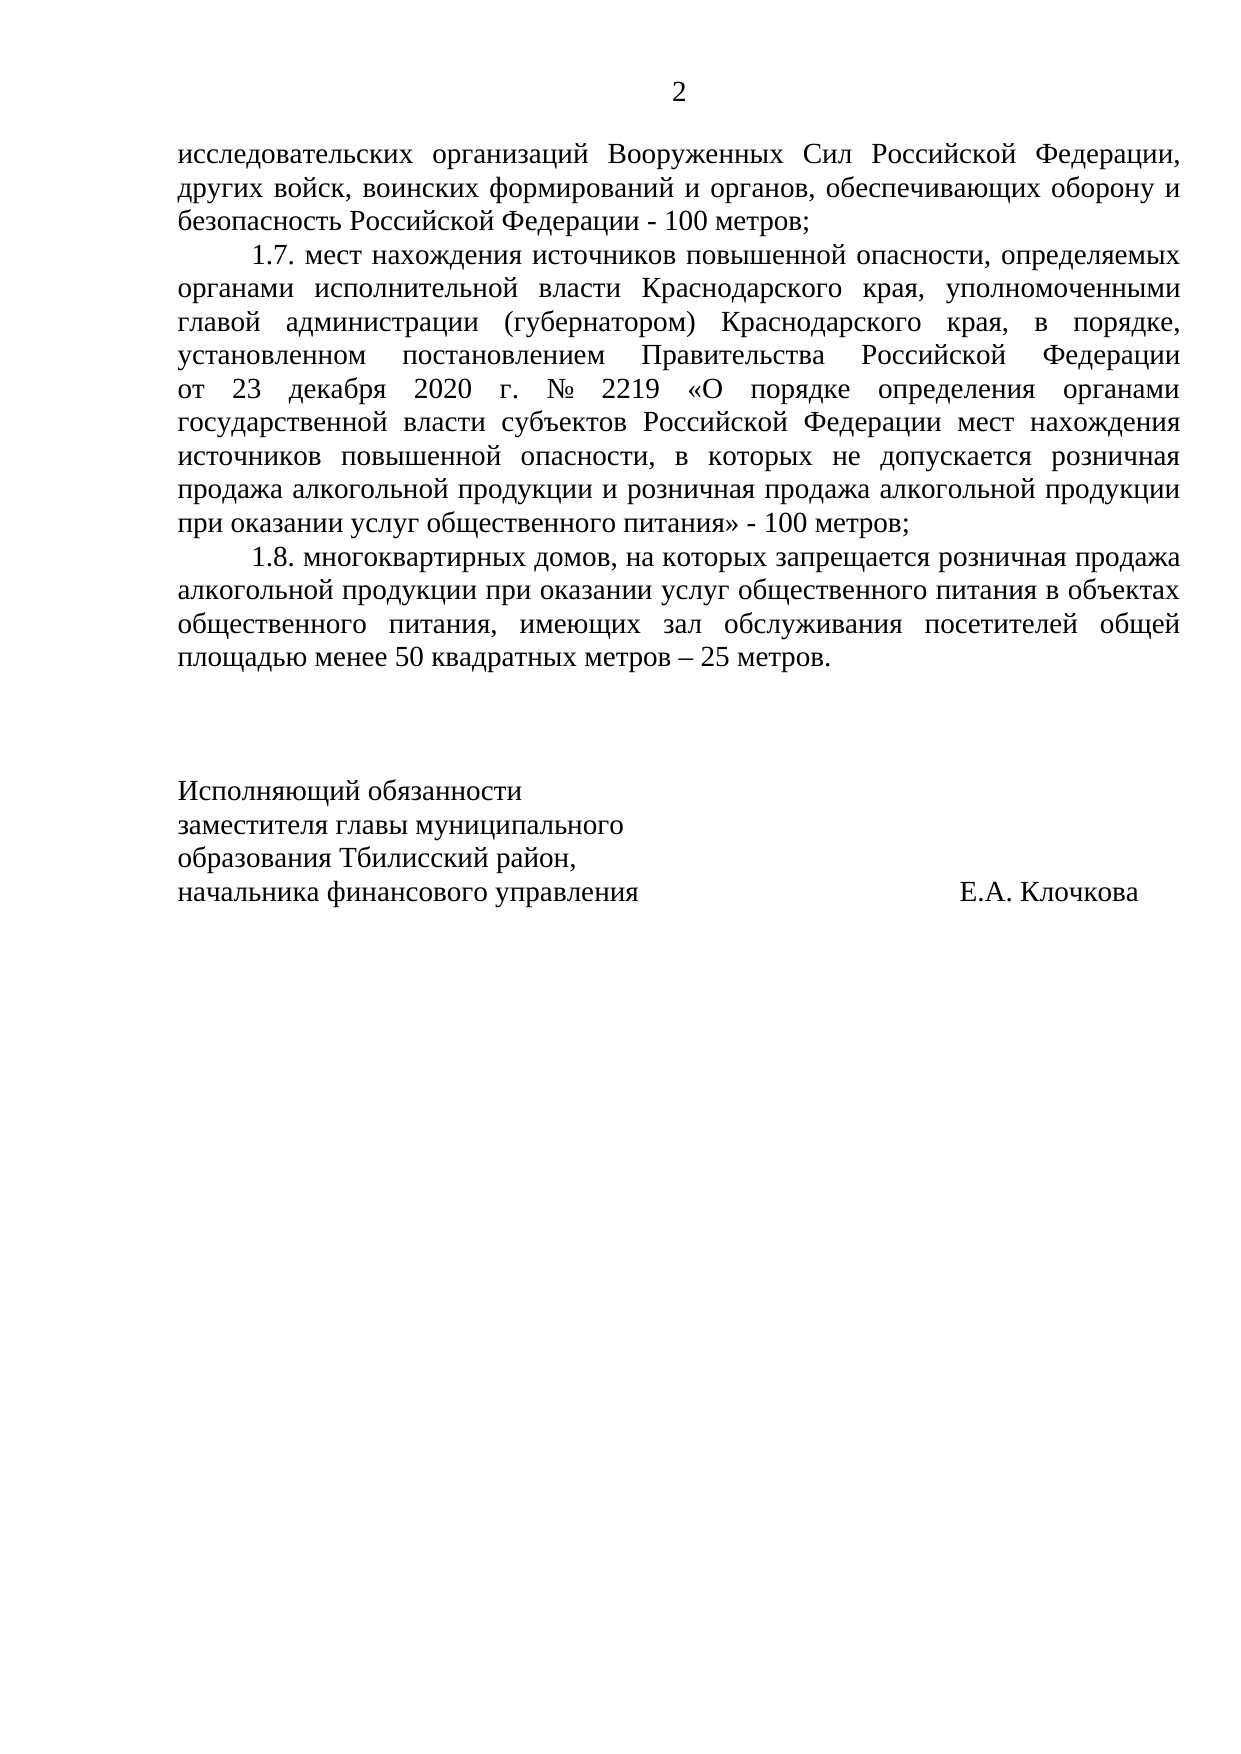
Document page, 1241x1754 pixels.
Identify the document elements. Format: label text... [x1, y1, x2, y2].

text 1.7. мест нахождения источников повышенной опасности, определяемых органами исполнительной власти Краснодарского края, уполномоченными главой администрации (губернатором) Краснодарского края, в порядке, установленном постановлением Правительства Российской Федерации от 23 декабря 2020 г. № 2219 «О порядке определения органами государственной власти субъектов Российской Федерации мест нахождения источников повышенной опасности, в которых не допускается розничная продажа алкогольной продукции и розничная продажа алкогольной продукции при оказании услуг общественного питания» - 100 метров; [177, 237, 1181, 539]
text 1.8. многоквартирных домов, на которых запрещается розничная продажа алкогольной продукции при оказании услуг общественного питания в объектах общественного питания, имеющих зал обслуживания посетителей общей площадью менее 50 квадратных метров – 25 метров. [177, 539, 1181, 673]
text Исполняющий обязанности [177, 773, 1181, 807]
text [177, 136, 1181, 237]
text начальника финансового управления Е.А. Клочкова [177, 874, 1181, 908]
text образования Тбилисский район, [177, 841, 1181, 874]
text заместителя главы муниципального [177, 807, 1181, 841]
